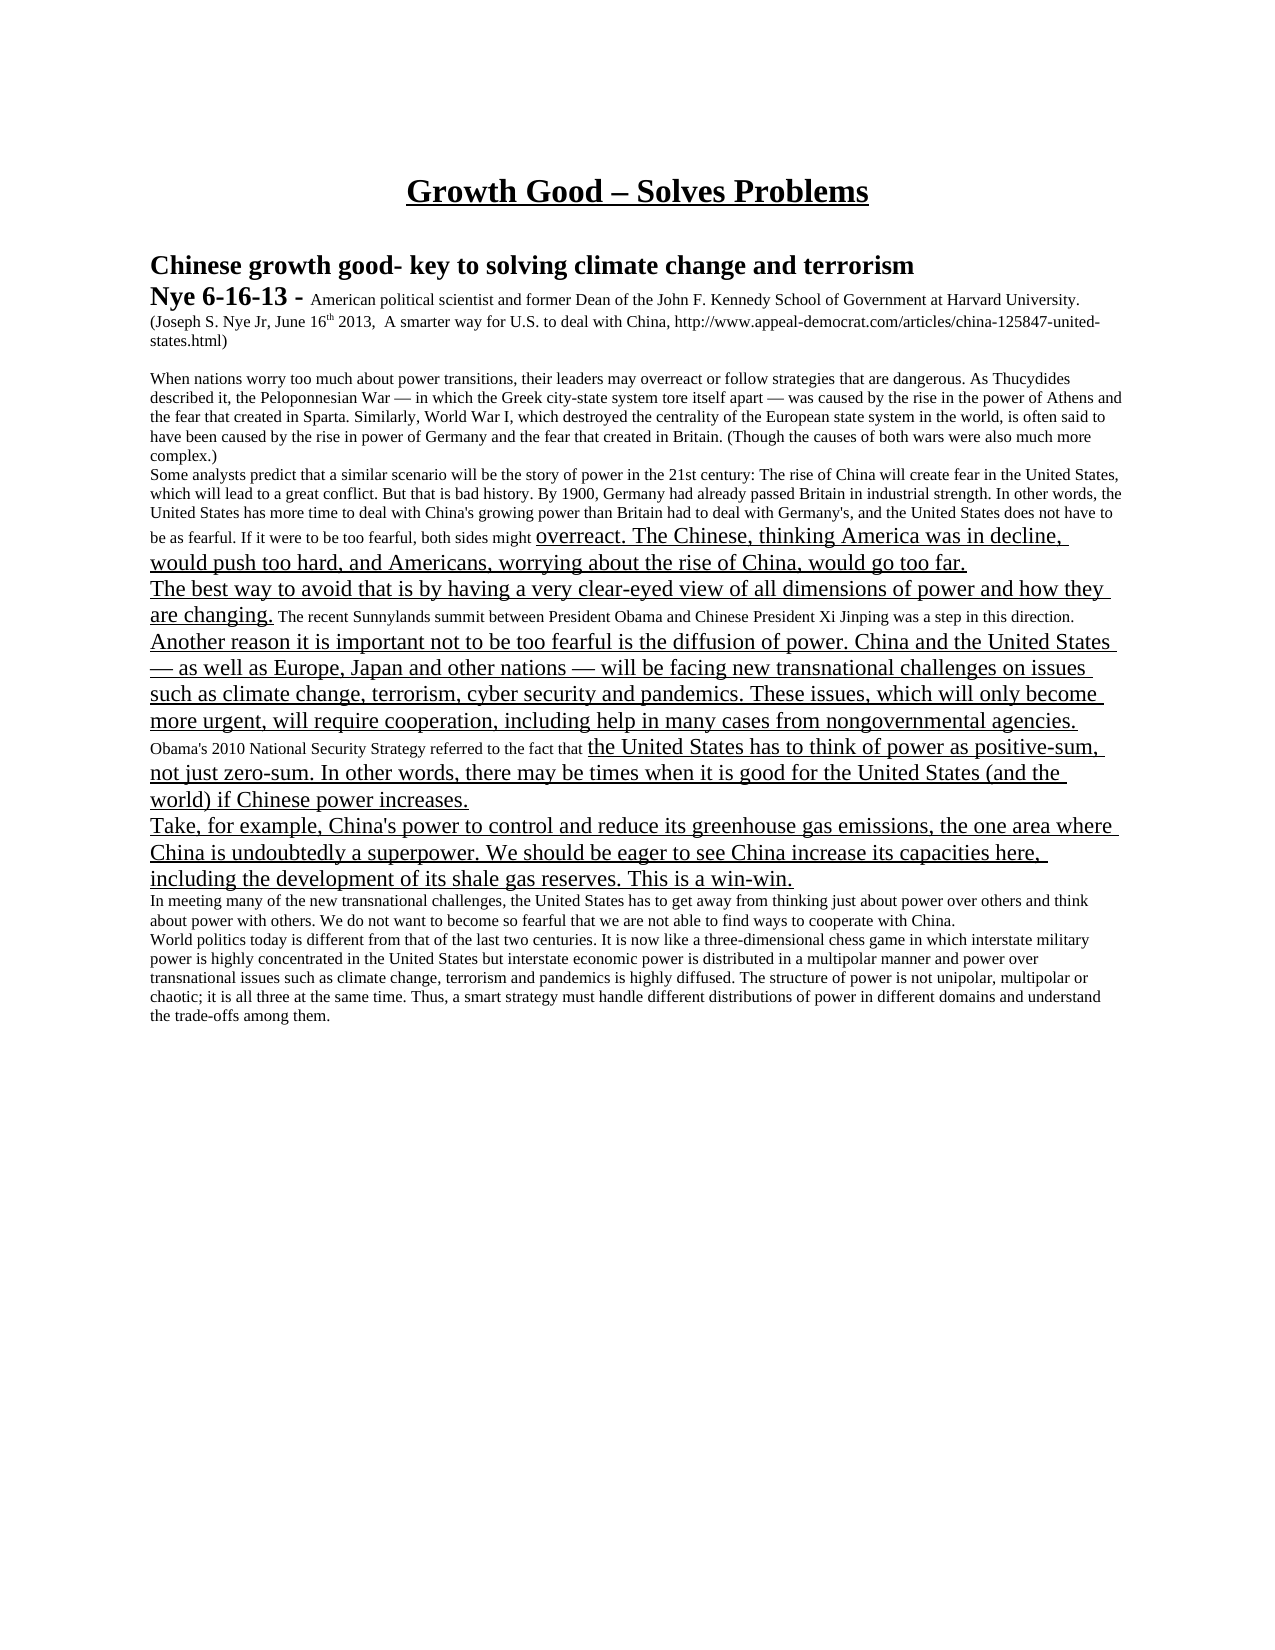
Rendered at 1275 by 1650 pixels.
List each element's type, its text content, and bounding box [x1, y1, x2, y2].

text The best way to avoid that is by having a very clear-eyed view of all dimensions of power and how they are changing. The recent Sunnylands summit between President Obama and Chinese President Xi Jinping was a step in this direction. [150, 575, 1125, 628]
text Nye 6-16-13 - American political scientist and former Dean of the John F. Kennedy School of Government at Harvard University. (Joseph S. Nye Jr, June 16th 2013, A smarter way for U.S. to deal with China, http://www.appeal-democrat.com/articles/china-125847-united-states.html) [150, 280, 1125, 350]
text World politics today is different from that of the last two centuries. It is now like a three-dimensional chess game in which interstate military power is highly concentrated in the United States but interstate economic power is distributed in a multipolar manner and power over transnational issues such as climate change, terrorism and pandemics is highly diffused. The structure of power is not unipolar, multipolar or chaotic; it is all three at the same time. Thus, a smart strategy must handle different distributions of power in different domains and understand the trade-offs among them. [150, 929, 1125, 1025]
text Some analysts predict that a similar scenario will be the story of power in the 21st century: The rise of China will create fear in the United States, which will lead to a great conflict. But that is bad history. By 1900, Germany had already passed Britain in industrial strength. In other words, the United States has more time to deal with China's growing power than Britain had to deal with Germany's, and the United States does not have to be as fearful. If it were to be too fearful, both sides might overreact. The Chinese, thinking America was in decline, would push too hard, and Americans, worrying about the rise of China, would go too far. [150, 465, 1125, 575]
text Obama's 2010 National Security Strategy referred to the fact that the United States has to think of power as positive-sum, not just zero-sum. In other words, there may be times when it is good for the United States (and the world) if Chinese power increases. [150, 733, 1125, 812]
subtitle Growth Good – Solves Problems [150, 171, 1125, 209]
text Take, for example, China's power to control and reduce its greenhouse gas emissions, the one area where China is undoubtedly a superpower. We should be eager to see China increase its capacities here, including the development of its shale gas reserves. This is a win-win. [150, 812, 1125, 891]
text When nations worry too much about power transitions, their leaders may overreact or follow strategies that are dangerous. As Thucydides described it, the Peloponnesian War — in which the Greek city-state system tore itself apart — was caused by the rise in the power of Athens and the fear that created in Sparta. Similarly, World War I, which destroyed the centrality of the European state system in the world, is often said to have been caused by the rise in power of Germany and the fear that created in Britain. (Though the causes of both wars were also much more complex.) [150, 369, 1125, 465]
text In meeting many of the new transnational challenges, the United States has to get away from thinking just about power over others and think about power with others. We do not want to become so fearful that we are not able to find ways to cooperate with China. [150, 891, 1125, 929]
text Another reason it is important not to be too fearful is the diffusion of power. China and the United States — as well as Europe, Japan and other nations — will be facing new transnational challenges on issues such as climate change, terrorism, cyber security and pandemics. These issues, which will only become more urgent, will require cooperation, including help in many cases from nongovernmental agencies. [150, 628, 1125, 733]
subtitle Chinese growth good- key to solving climate change and terrorism [150, 249, 1125, 280]
